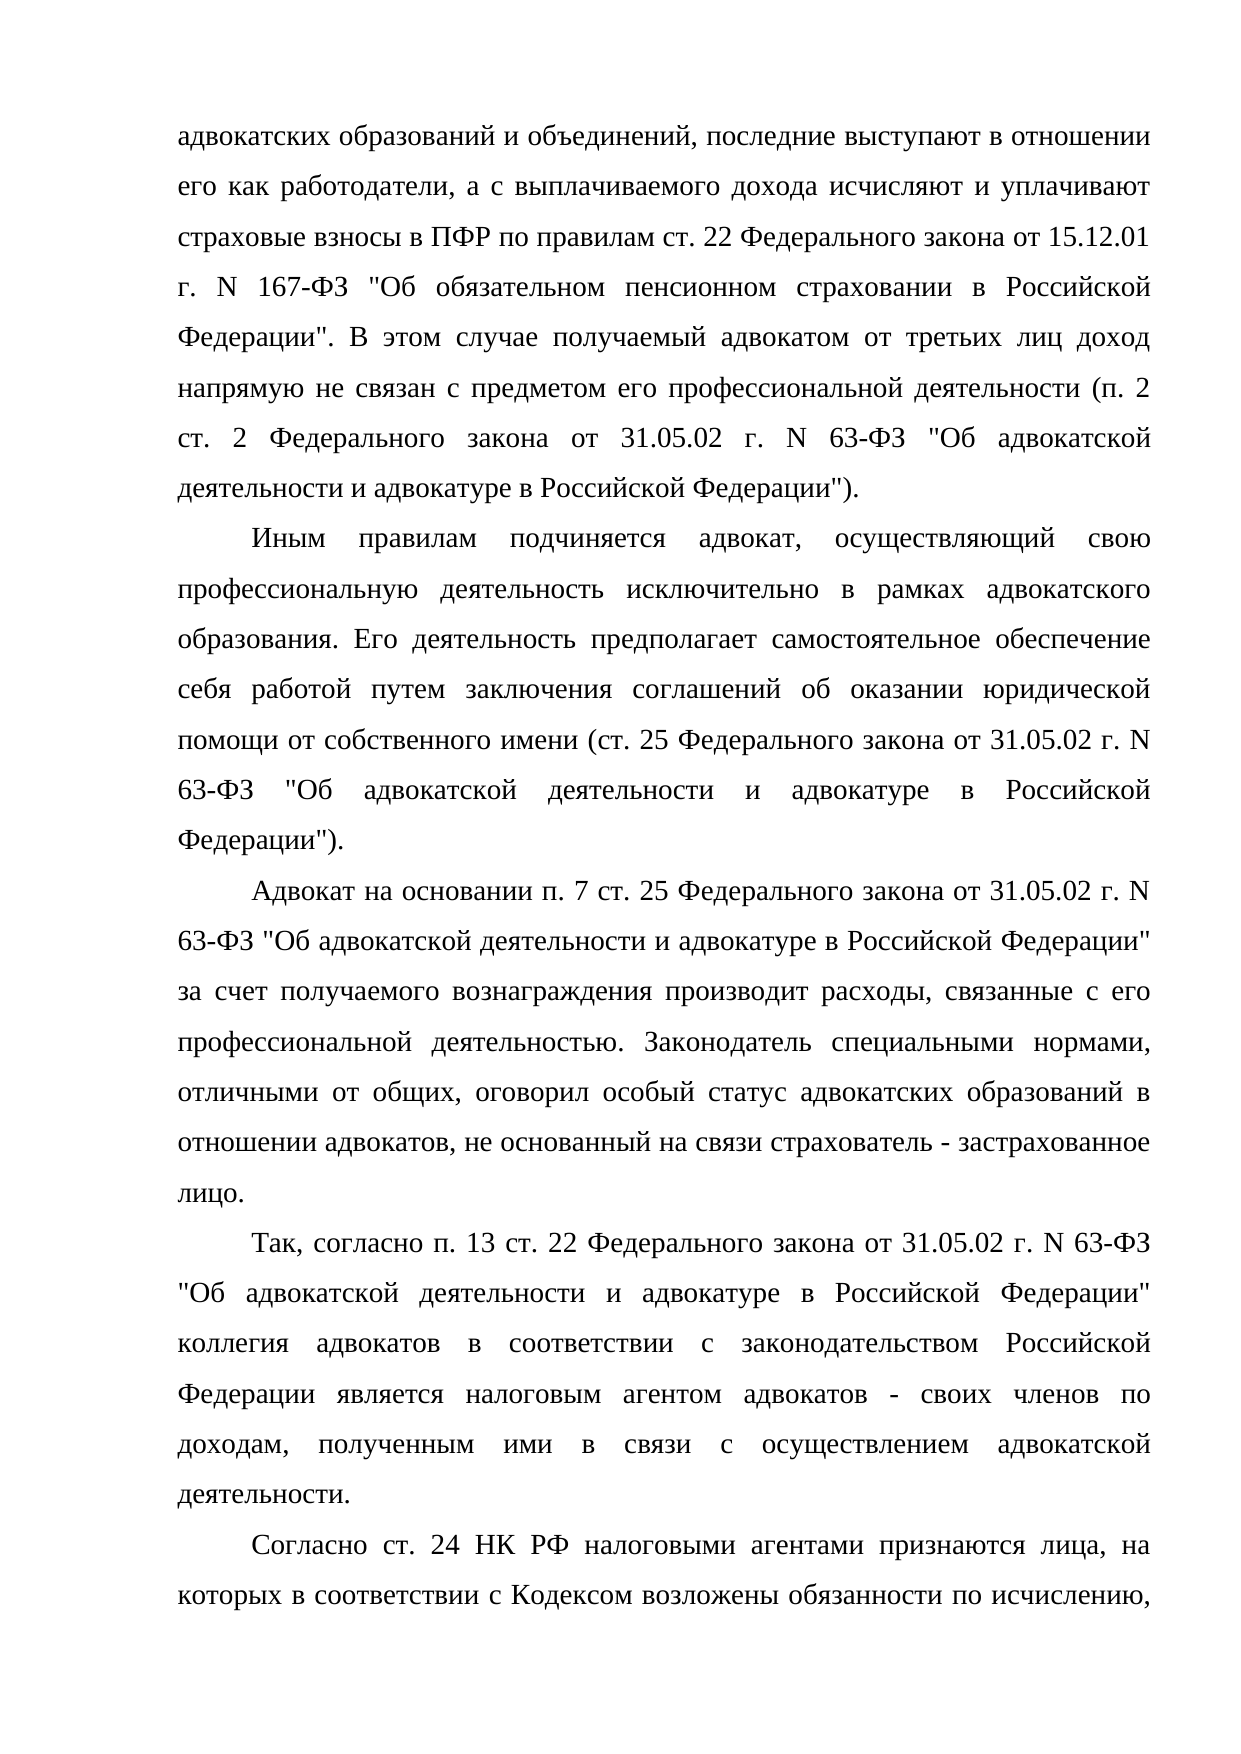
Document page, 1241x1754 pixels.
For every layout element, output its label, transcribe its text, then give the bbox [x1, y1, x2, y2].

text Адвокат на основании п. 7 ст. 25 Федерального закона от 31.05.02 г. N 63-ФЗ "Об адвокатской деятельности и адвокатуре в Российской Федерации" за счет получаемого вознаграждения производит расходы, связанные с его профессиональной деятельностью. Законодатель специальными нормами, отличными от общих, оговорил особый статус адвокатских образований в отношении адвокатов, не основанный на связи страхователь - застрахованное лицо. [177, 873, 1152, 1208]
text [177, 118, 1152, 504]
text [177, 1527, 1152, 1611]
text Так, согласно п. 13 ст. 22 Федерального закона от 31.05.02 г. N 63-ФЗ "Об адвокатской деятельности и адвокатуре в Российской Федерации" коллегия адвокатов в соответствии с законодательством Российской Федерации является налоговым агентом адвокатов - своих членов по доходам, полученным ими в связи с осуществлением адвокатской деятельности. [177, 1225, 1152, 1510]
text Иным правилам подчиняется адвокат, осуществляющий свою профессиональную деятельность исключительно в рамках адвокатского образования. Его деятельность предполагает самостоятельное обеспечение себя работой путем заключения соглашений об оказании юридической помощи от собственного имени (ст. 25 Федерального закона от 31.05.02 г. N 63-ФЗ "Об адвокатской деятельности и адвокатуре в Российской Федерации"). [177, 521, 1152, 856]
